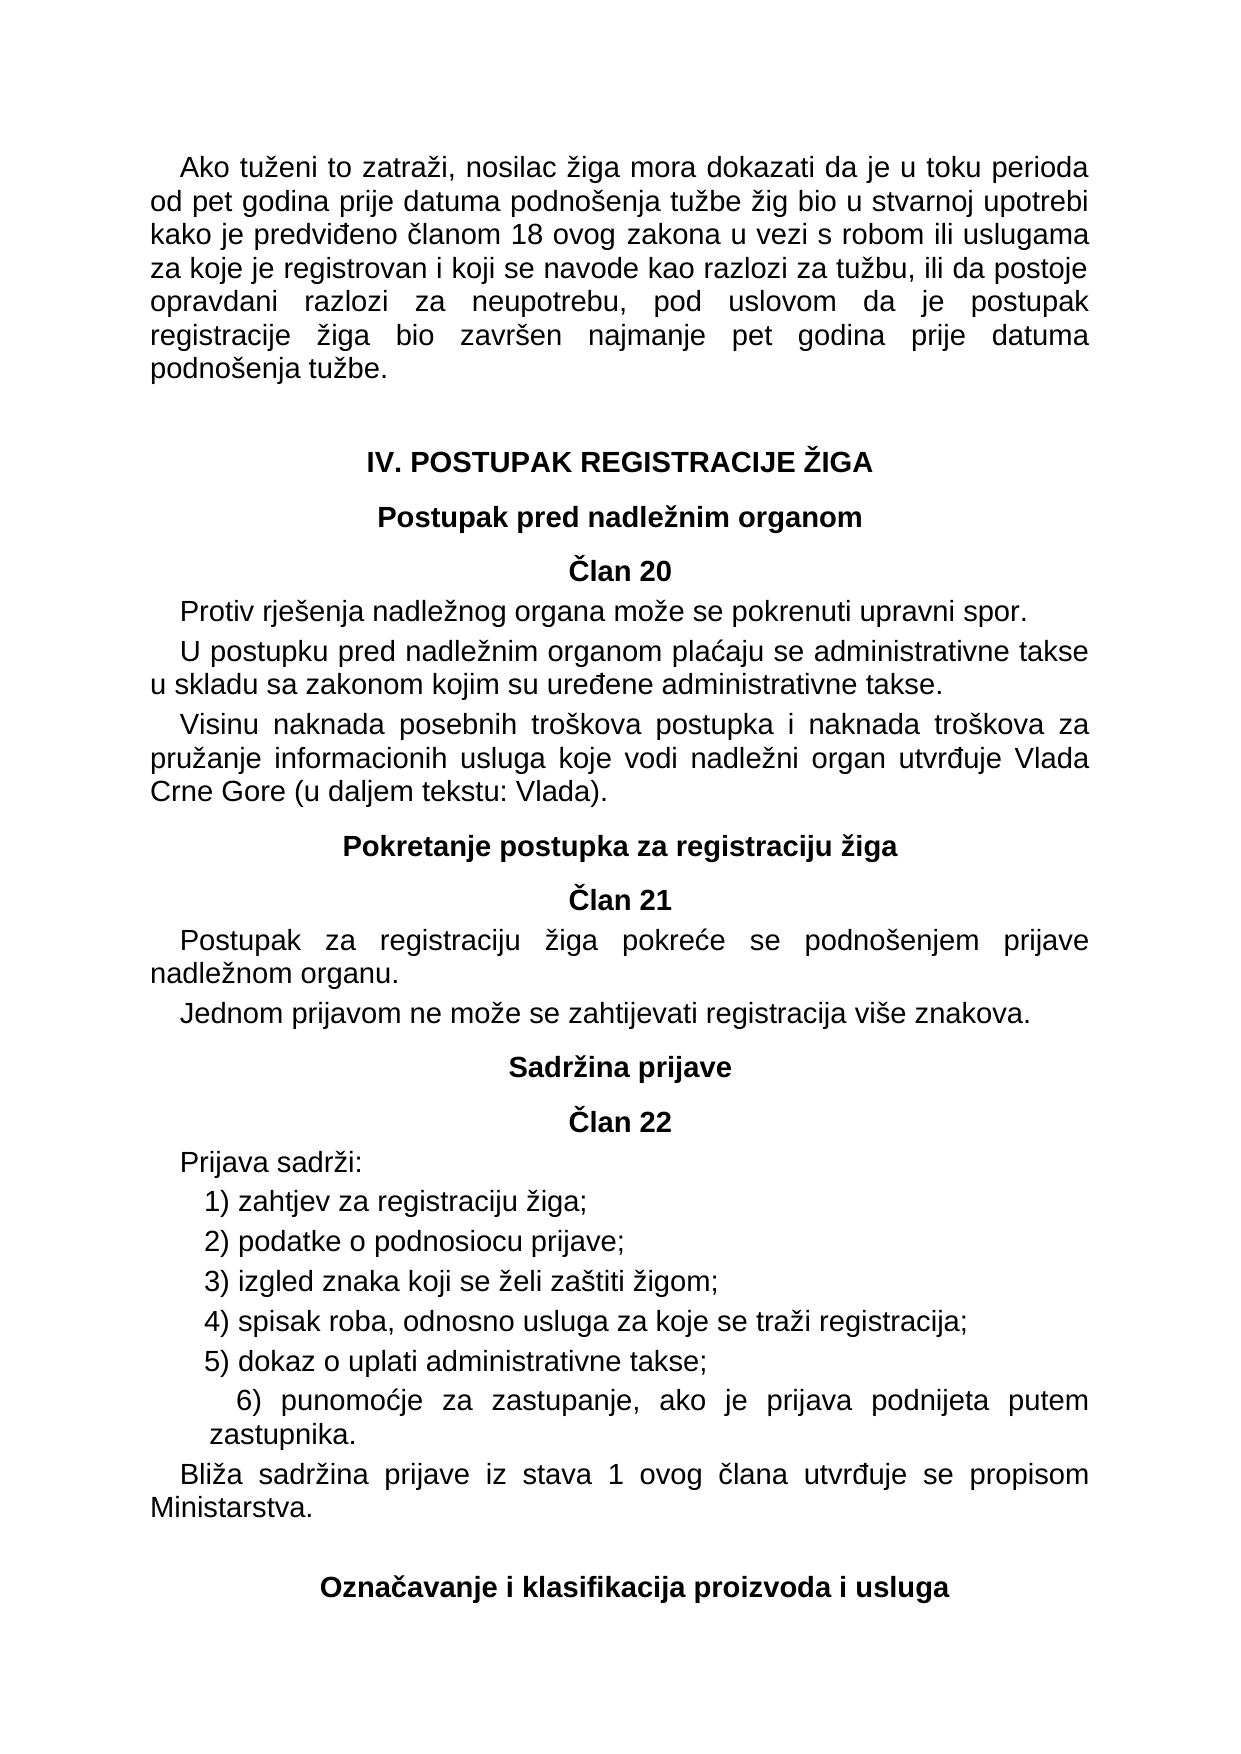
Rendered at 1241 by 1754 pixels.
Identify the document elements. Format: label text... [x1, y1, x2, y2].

text Član 22 [150, 1105, 1090, 1138]
text 1) zahtjev za registraciju žiga; [179, 1184, 1090, 1218]
text Sadržina prijave [150, 1050, 1090, 1084]
text Ako tuženi to zatraži, nosilac žiga mora dokazati da je u toku perioda od pet godina prije datuma podnošenja tužbe žig bio u stvarnoj upotrebi kako je predviđeno članom 18 ovog zakona u vezi s robom ili uslugama za koje je registrovan i koji se navode kao razlozi za tužbu, ili da postoje opravdani razlozi za neupotrebu, pod uslovom da je postupak registracije žiga bio završen najmanje pet godina prije datuma podnošenja tužbe. [150, 150, 1090, 385]
text 4) spisak roba, odnosno usluga za koje se traži registracija; [179, 1304, 1090, 1337]
text 2) podatke o podnosiocu prijave; [179, 1224, 1090, 1258]
text Pokretanje postupka za registraciju žiga [150, 828, 1090, 862]
text IV. POSTUPAK REGISTRACIJE ŽIGA [150, 445, 1090, 479]
text Označavanje i klasifikacija proizvoda i usluga [150, 1570, 1090, 1603]
text 5) dokaz o uplati administrativne takse; [179, 1343, 1090, 1377]
text 6) punomoćje za zastupanje, ako je prijava podnijeta putem zastupnika. [179, 1383, 1090, 1450]
text U postupku pred nadležnim organom plaćaju se administrativne takse u skladu sa zakonom kojim su uređene administrativne takse. [150, 634, 1090, 701]
text Bliža sadržina prijave iz stava 1 ovog člana utvrđuje se propisom Ministarstva. [150, 1457, 1090, 1524]
text Postupak za registraciju žiga pokreće se podnošenjem prijave nadležnom organu. [150, 923, 1090, 990]
text Visinu naknada posebnih troškova postupka i naknada troškova za pružanje informacionih usluga koje vodi nadležni organ utvrđuje Vlada Crne Gore (u daljem tekstu: Vlada). [150, 707, 1090, 808]
text Član 20 [150, 554, 1090, 588]
text 3) izgled znaka koji se želi zaštiti žigom; [179, 1264, 1090, 1297]
text Jednom prijavom ne može se zahtijevati registracija više znakova. [150, 996, 1090, 1029]
text Postupak pred nadležnim organom [150, 500, 1090, 533]
text Član 21 [150, 883, 1090, 916]
text Protiv rješenja nadležnog organa može se pokrenuti upravni spor. [150, 594, 1090, 627]
text Prijava sadrži: [150, 1144, 1090, 1178]
